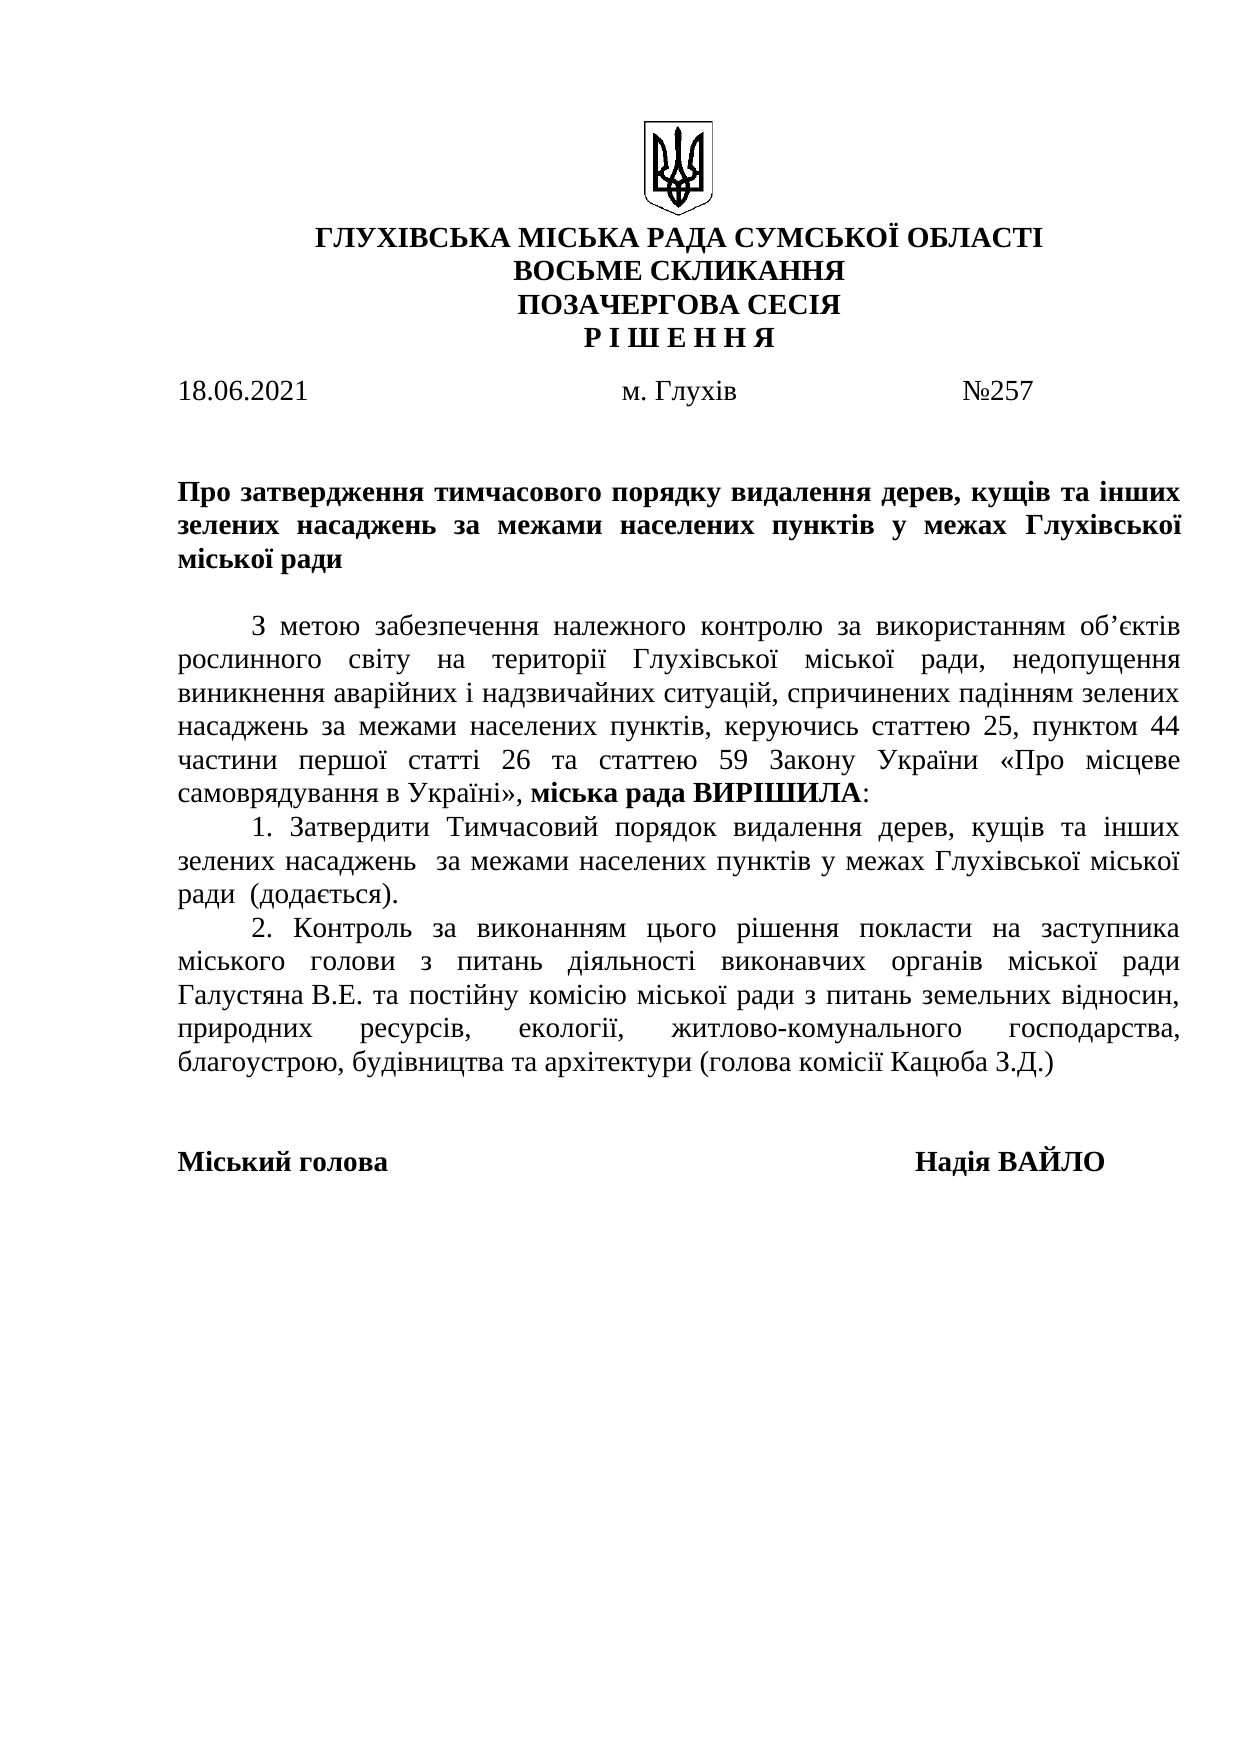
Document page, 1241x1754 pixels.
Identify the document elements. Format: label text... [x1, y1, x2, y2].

text Міський голова Надія ВАЙЛО [177, 1144, 1181, 1178]
text З метою забезпечення належного контролю за використанням об’єктів рослинного світу на території Глухівської міської ради, недопущення виникнення аварійних і надзвичайних ситуацій, спричинених падінням зелених насаджень за межами населених пунктів, керуючись статтею 25, пунктом 44 частини першої статті 26 та статтею 59 Закону України «Про місцеве самоврядування в Україні», міська рада ВИРІШИЛА: [177, 608, 1181, 809]
picture [641, 118, 717, 220]
text ГЛУХІВСЬКА МІСЬКА РАДА СУМСЬКОЇ ОБЛАСТІ [177, 220, 1181, 253]
text 2. Контроль за виконанням цього рішення покласти на заступника міського голови з питань діяльності виконавчих органів міської ради Галустяна В.Е. та постійну комісію міської ради з питань земельних відносин, природних ресурсів, екології, житлово-комунального господарства, благоустрою, будівництва та архітектури (голова комісії Кацюба З.Д.) [177, 910, 1181, 1077]
text Про затвердження тимчасового порядку видалення дерев, кущів та інших зелених насаджень за межами населених пунктів у межах Глухівської міської ради [177, 474, 1181, 574]
text ПОЗАЧЕРГОВА СЕСІЯ [177, 287, 1181, 320]
text Р І Ш Е Н Н Я [177, 320, 1181, 354]
text ВОСЬМЕ СКЛИКАННЯ [177, 253, 1181, 287]
text 18.06.2021 м. Глухів №257 [177, 373, 1181, 407]
text 1. Затвердити Тимчасовий порядок видалення дерев, кущів та інших зелених насаджень за межами населених пунктів у межах Глухівської міської ради (додається). [177, 809, 1181, 910]
